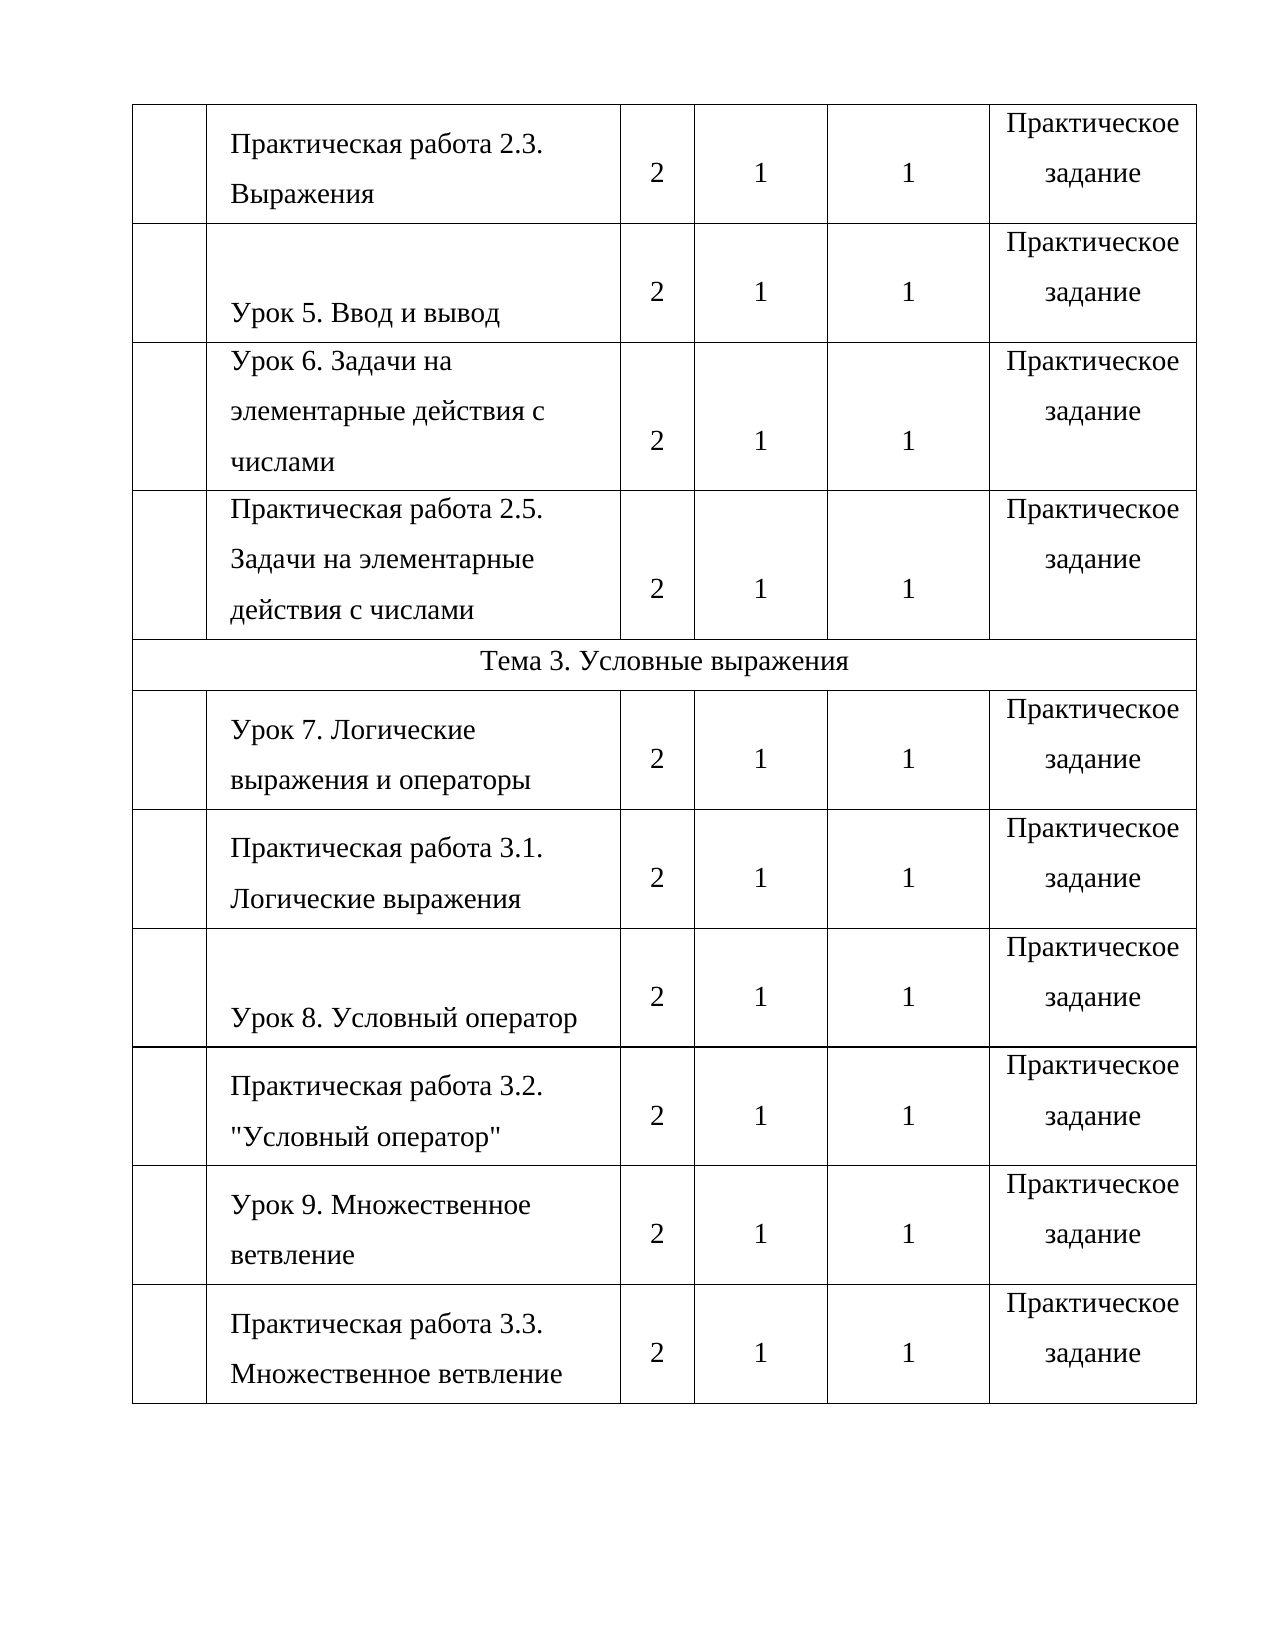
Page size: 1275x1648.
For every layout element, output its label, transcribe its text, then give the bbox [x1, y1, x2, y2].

table_cell [133, 1166, 206, 1284]
table_cell Урок 6. Задачи на элементарные действия с числами [207, 343, 620, 490]
table_cell 1 [695, 691, 827, 809]
table_cell 1 [828, 224, 989, 342]
table_cell Практическая работа 2.3. Выражения [207, 105, 620, 223]
table_cell [133, 1285, 206, 1403]
table_cell 2 [621, 224, 694, 342]
table_cell 2 [621, 491, 694, 639]
table_cell 1 [695, 929, 827, 1046]
table_cell [133, 224, 206, 342]
table_cell 1 [695, 491, 827, 639]
table_cell 1 [828, 1285, 989, 1403]
table_cell [133, 810, 206, 928]
table_cell 1 [828, 929, 989, 1046]
table_cell 1 [695, 1166, 827, 1284]
table_cell 1 [828, 810, 989, 928]
table_cell Практическое задание [990, 343, 1196, 490]
table_cell 1 [828, 105, 989, 223]
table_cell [990, 105, 1196, 223]
table_cell [133, 929, 206, 1046]
table_cell 1 [695, 1048, 827, 1165]
table_cell 2 [621, 1048, 694, 1165]
table_cell Практическая работа 3.1. Логические выражения [207, 810, 620, 928]
table_cell 2 [621, 343, 694, 490]
table_cell [133, 105, 206, 223]
table_cell [133, 491, 206, 639]
table_cell Практическое задание [990, 1048, 1196, 1165]
table_cell 2 [621, 691, 694, 809]
table_cell Практическое задание [990, 929, 1196, 1046]
table_cell 2 [621, 1285, 694, 1403]
table_cell 1 [695, 224, 827, 342]
table_cell Урок 5. Ввод и вывод [207, 224, 620, 342]
table_cell Урок 8. Условный оператор [207, 929, 620, 1046]
table_cell 1 [695, 1285, 827, 1403]
table_cell 1 [828, 1166, 989, 1284]
table_cell Практическое задание [990, 810, 1196, 928]
table_cell 2 [621, 1166, 694, 1284]
table_cell 1 [695, 343, 827, 490]
table_cell Тема 3. Условные выражения [133, 640, 1196, 690]
table_cell 1 [695, 105, 827, 223]
table_cell 1 [695, 810, 827, 928]
table_cell Практическая работа 3.3. Множественное ветвление [207, 1285, 620, 1403]
table_cell Практическое задание [990, 691, 1196, 809]
table_cell 2 [621, 105, 694, 223]
table_cell Урок 7. Логические выражения и операторы [207, 691, 620, 809]
table_cell [133, 691, 206, 809]
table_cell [990, 1285, 1196, 1403]
table_cell 1 [828, 691, 989, 809]
table_cell Практическое задание [990, 224, 1196, 342]
table_cell 2 [621, 810, 694, 928]
table_cell Практическое задание [990, 1166, 1196, 1284]
table_cell [133, 1048, 206, 1165]
table_cell Практическое задание [990, 491, 1196, 639]
table_cell Урок 9. Множественное ветвление [207, 1166, 620, 1284]
table_cell Практическая работа 2.5. Задачи на элементарные действия с числами [207, 491, 620, 639]
table_cell 1 [828, 343, 989, 490]
table_cell [133, 343, 206, 490]
table_cell 2 [621, 929, 694, 1046]
table_cell 1 [828, 491, 989, 639]
table_cell Практическая работа 3.2. "Условный оператор" [207, 1048, 620, 1165]
table_cell 1 [828, 1048, 989, 1165]
